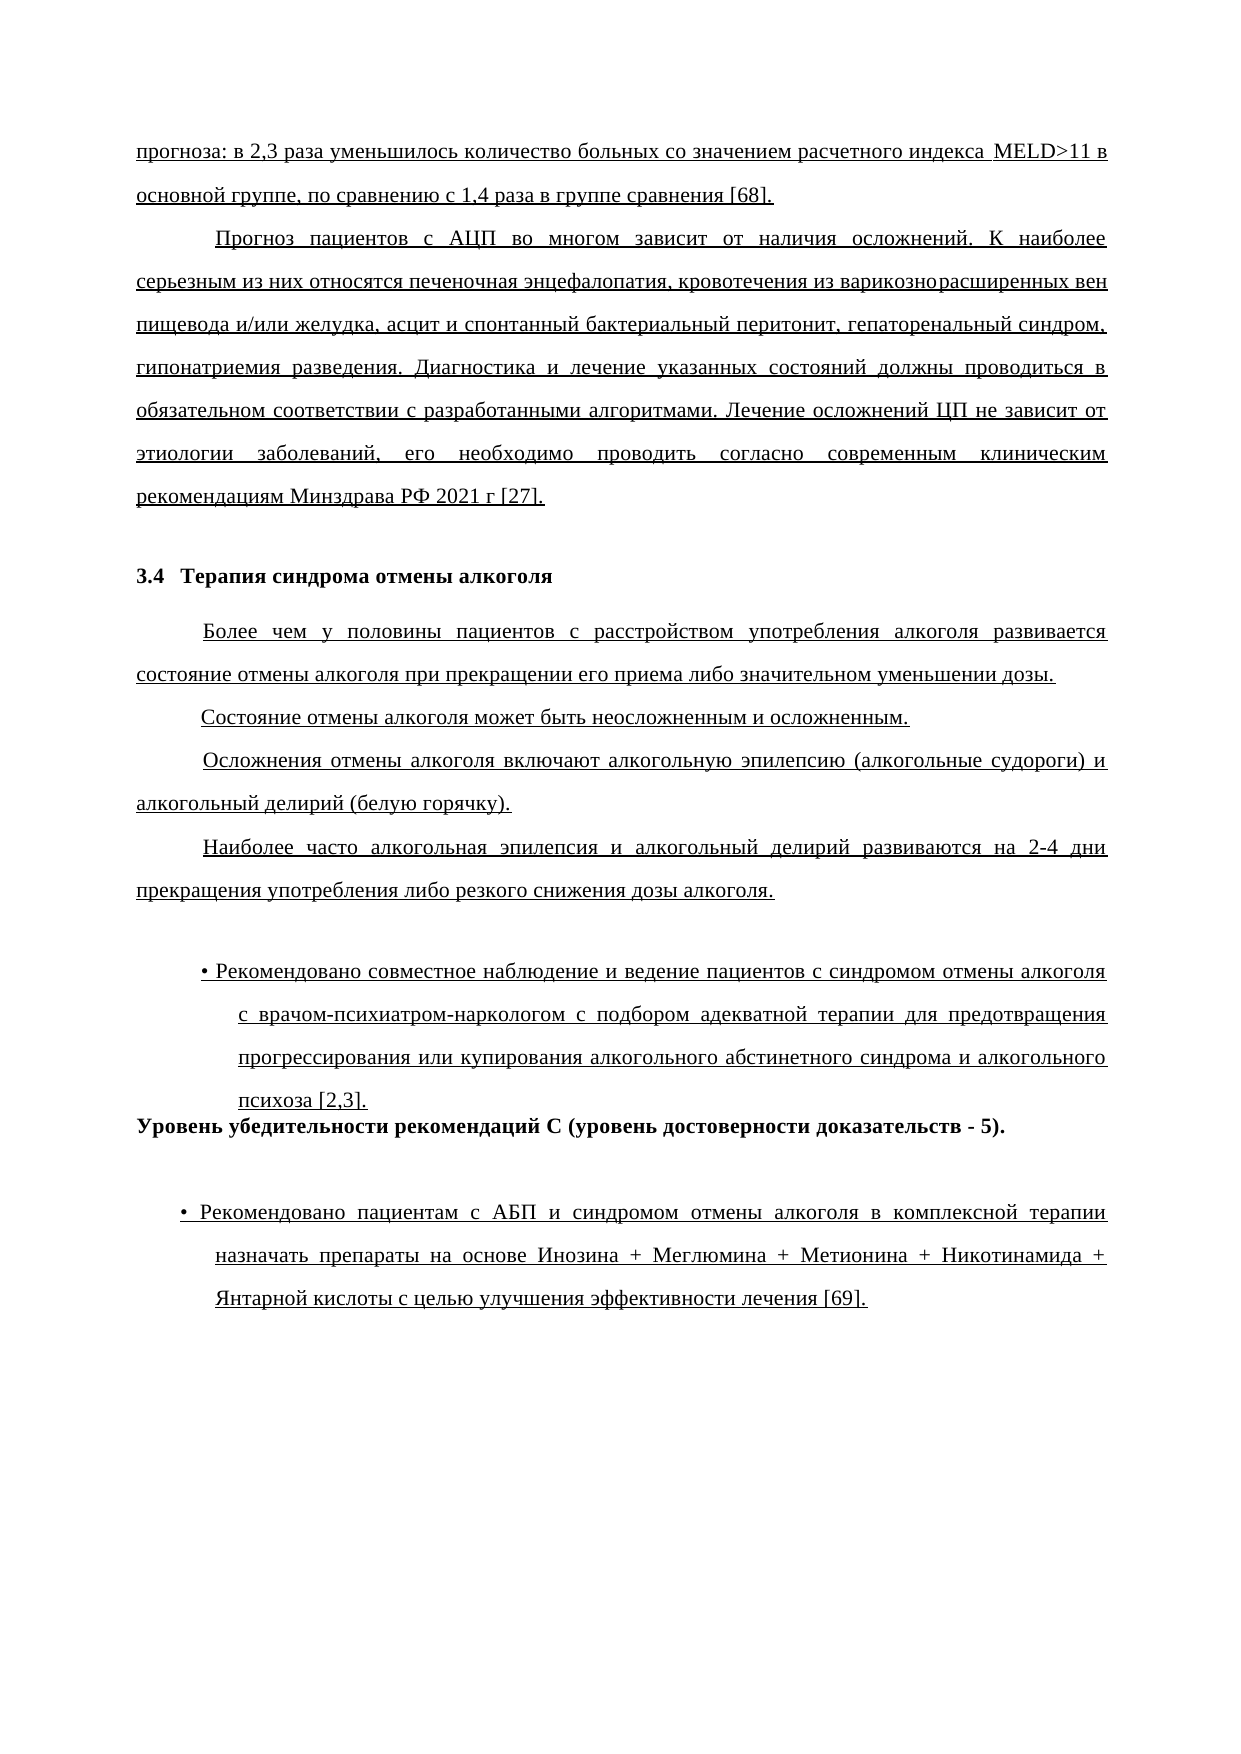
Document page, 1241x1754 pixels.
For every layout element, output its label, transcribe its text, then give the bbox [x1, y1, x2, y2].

text • Рекомендовано совместное наблюдение и ведение пациентов с синдромом отмены алкоголя с врачом-психиатром-наркологом с подбором адекватной терапии для предотвращения прогрессирования или купирования алкогольного абстинетного синдрома и алкогольного психоза [2,3]. [201, 981, 1107, 1116]
text Осложнения отмены алкоголя включают алкогольную эпилепсию (алкогольные судороги) и алкогольный делирий (белую горячку). [136, 733, 1107, 819]
text прогноза: в 2,3 раза уменьшилось количество больных со значением расчетного индекса MELD>11 в основной группе, по сравнению с 1,4 раза в группе сравнения [68]. [136, 124, 1107, 211]
text Наиболее часто алкогольная эпилепсия и алкогольный делирий развиваются на 2-4 дни прекращения употребления либо резкого снижения дозы алкоголя. [136, 819, 1107, 906]
list Терапия синдрома отмены алкоголя [136, 566, 1109, 588]
text Прогноз пациентов с АЦП во многом зависит от наличия осложнений. К наиболее серьезным из них относятся печеночная энцефалопатия, кровотечения из варикознорасширенных вен пищевода и/или желудка, асцит и спонтанный бактериальный перитонит, гепаторенальный синдром, гипонатриемия разведения. Диагностика и лечение указанных состояний должны проводиться в обязательном соответствии с разработанными алгоритмами. Лечение осложнений ЦП не зависит от этиологии заболеваний, его необходимо проводить согласно современным клиническим рекомендациям Минздрава РФ 2021 г [27]. [136, 463, 1107, 512]
text • Рекомендовано пациентам с АБП и синдромом отмены алкоголя в комплексной терапии назначать препараты на основе Инозина + Меглюмина + Метионина + Никотинамида + Янтарной кислоты с целью улучшения эффективности лечения [69]. [180, 1222, 1107, 1314]
text Прогноз пациентов с АЦП во многом зависит от наличия осложнений. К наиболее серьезным из них относятся печеночная энцефалопатия, кровотечения из варикознорасширенных вен пищевода и/или желудка, асцит и спонтанный бактериальный перитонит, гепаторенальный синдром, гипонатриемия разведения. Диагностика и лечение указанных состояний должны проводиться в обязательном соответствии с разработанными алгоритмами. Лечение осложнений ЦП не зависит от этиологии заболеваний, его необходимо проводить согласно современным клиническим рекомендациям Минздрава РФ 2021 г [27]. [136, 291, 1107, 332]
text Прогноз пациентов с АЦП во многом зависит от наличия осложнений. К наиболее серьезным из них относятся печеночная энцефалопатия, кровотечения из варикознорасширенных вен пищевода и/или желудка, асцит и спонтанный бактериальный перитонит, гепаторенальный синдром, гипонатриемия разведения. Диагностика и лечение указанных состояний должны проводиться в обязательном соответствии с разработанными алгоритмами. Лечение осложнений ЦП не зависит от этиологии заболеваний, его необходимо проводить согласно современным клиническим рекомендациям Минздрава РФ 2021 г [27]. [136, 377, 1107, 418]
text Прогноз пациентов с АЦП во многом зависит от наличия осложнений. К наиболее серьезным из них относятся печеночная энцефалопатия, кровотечения из варикознорасширенных вен пищевода и/или желудка, асцит и спонтанный бактериальный перитонит, гепаторенальный синдром, гипонатриемия разведения. Диагностика и лечение указанных состояний должны проводиться в обязательном соответствии с разработанными алгоритмами. Лечение осложнений ЦП не зависит от этиологии заболеваний, его необходимо проводить согласно современным клиническим рекомендациям Минздрава РФ 2021 г [27]. [136, 211, 1107, 289]
text • Рекомендовано совместное наблюдение и ведение пациентов с синдромом отмены алкоголя с врачом-психиатром-наркологом с подбором адекватной терапии для предотвращения прогрессирования или купирования алкогольного абстинетного синдрома и алкогольного психоза [2,3]. [201, 944, 1107, 980]
text Прогноз пациентов с АЦП во многом зависит от наличия осложнений. К наиболее серьезным из них относятся печеночная энцефалопатия, кровотечения из варикознорасширенных вен пищевода и/или желудка, асцит и спонтанный бактериальный перитонит, гепаторенальный синдром, гипонатриемия разведения. Диагностика и лечение указанных состояний должны проводиться в обязательном соответствии с разработанными алгоритмами. Лечение осложнений ЦП не зависит от этиологии заболеваний, его необходимо проводить согласно современным клиническим рекомендациям Минздрава РФ 2021 г [27]. [136, 420, 1107, 461]
text Более чем у половины пациентов с расстройством употребления алкоголя развивается состояние отмены алкоголя при прекращении его приема либо значительном уменьшении дозы. [136, 604, 1107, 690]
text • Рекомендовано пациентам с АБП и синдромом отмены алкоголя в комплексной терапии назначать препараты на основе Инозина + Меглюмина + Метионина + Никотинамида + Янтарной кислоты с целью улучшения эффективности лечения [69]. [180, 1185, 1107, 1221]
text Состояние отмены алкоголя может быть неосложненным и осложненным. [201, 690, 1109, 733]
text Прогноз пациентов с АЦП во многом зависит от наличия осложнений. К наиболее серьезным из них относятся печеночная энцефалопатия, кровотечения из варикознорасширенных вен пищевода и/или желудка, асцит и спонтанный бактериальный перитонит, гепаторенальный синдром, гипонатриемия разведения. Диагностика и лечение указанных состояний должны проводиться в обязательном соответствии с разработанными алгоритмами. Лечение осложнений ЦП не зависит от этиологии заболеваний, его необходимо проводить согласно современным клиническим рекомендациям Минздрава РФ 2021 г [27]. [136, 334, 1107, 375]
text Уровень убедительности рекомендаций С (уровень достоверности доказательств - 5). [136, 1116, 1109, 1138]
